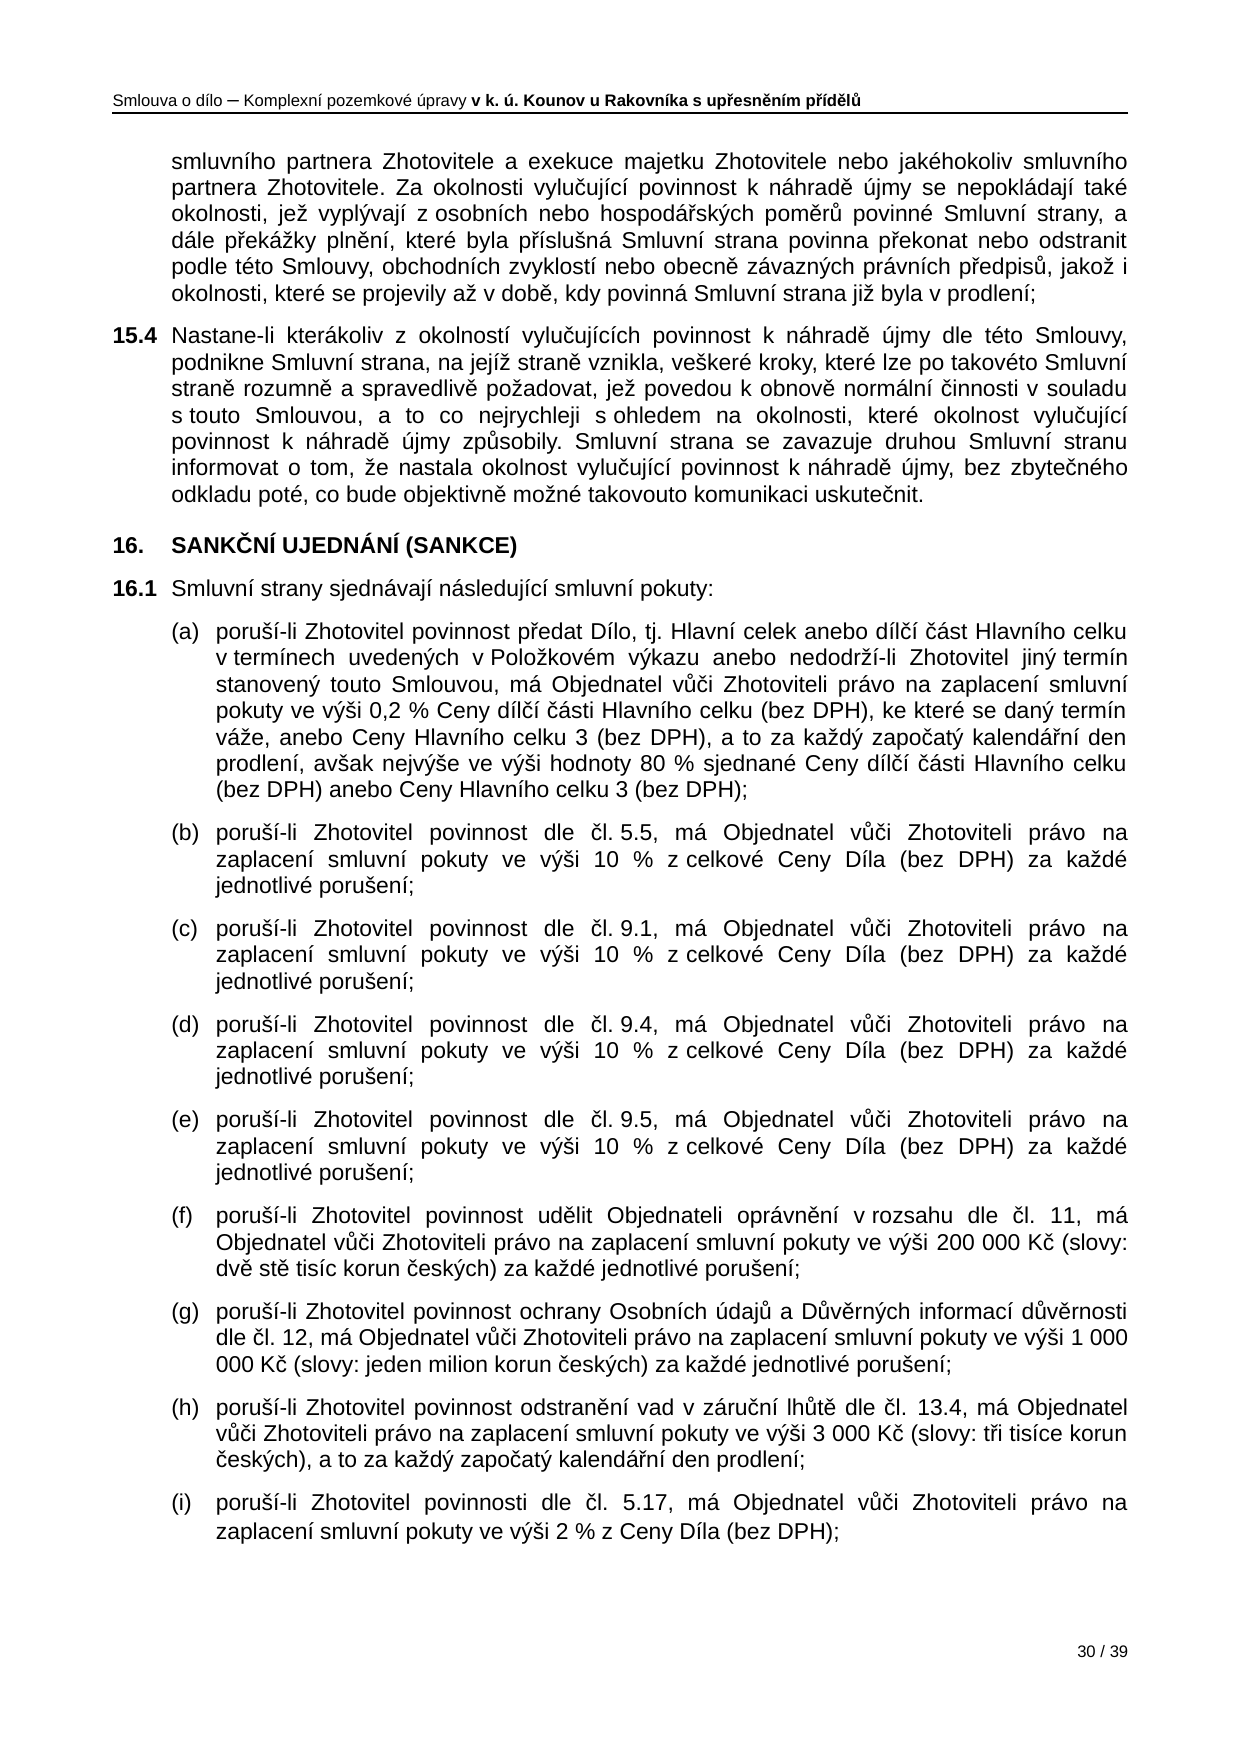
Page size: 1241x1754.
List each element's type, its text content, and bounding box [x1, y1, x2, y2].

text Smluvní strany sjednávají následující smluvní pokuty: [112, 575, 1128, 601]
list poruší-li Zhotovitel povinnost dle čl. 9.5, má Objednatel vůči Zhotoviteli právo na zaplacení smluvní pokuty ve výši 10 % z celkové Ceny Díla (bez DPH) za každé jednotlivé porušení; [171, 1106, 1128, 1185]
list poruší-li Zhotovitel povinnost dle čl. 9.1, má Objednatel vůči Zhotoviteli právo na zaplacení smluvní pokuty ve výši 10 % z celkové Ceny Díla (bez DPH) za každé jednotlivé porušení; [171, 915, 1128, 994]
text poruší-li Zhotovitel povinnost odstranění vad v záruční lhůtě dle čl. 13.4, má Objednatel vůči Zhotoviteli právo na zaplacení smluvní pokuty ve výši 3 000 Kč (slovy: tři tisíce korun českých), a to za každý započatý kalendářní den prodlení; [171, 1393, 1128, 1473]
text poruší-li Zhotovitel povinnost udělit Objednateli oprávnění v rozsahu dle čl. 11, má Objednatel vůči Zhotoviteli právo na zaplacení smluvní pokuty ve výši 200 000 Kč (slovy: dvě stě tisíc korun českých) za každé jednotlivé porušení; [171, 1202, 1128, 1281]
list poruší-li Zhotovitel povinnost dle čl. 9.4, má Objednatel vůči Zhotoviteli právo na zaplacení smluvní pokuty ve výši 10 % z celkové Ceny Díla (bez DPH) za každé jednotlivé porušení; [171, 1011, 1128, 1090]
list poruší-li Zhotovitel povinnost dle čl. 5.5, má Objednatel vůči Zhotoviteli právo na zaplacení smluvní pokuty ve výši 10 % z celkové Ceny Díla (bez DPH) za každé jednotlivé porušení; [171, 819, 1128, 898]
text poruší-li Zhotovitel povinnost ochrany Osobních údajů a Důvěrných informací důvěrnosti dle čl. 12, má Objednatel vůči Zhotoviteli právo na zaplacení smluvní pokuty ve výši 1 000 000 Kč (slovy: jeden milion korun českých) za každé jednotlivé porušení; [171, 1298, 1128, 1377]
list poruší-li Zhotovitel povinnost předat Dílo, tj. Hlavní celek anebo dílčí část Hlavního celku v termínech uvedených v Položkovém výkazu anebo nedodrží-li Zhotovitel jiný termín stanovený touto Smlouvou, má Objednatel vůči Zhotoviteli právo na zaplacení smluvní pokuty ve výši 0,2 % Ceny dílčí části Hlavního celku (bez DPH), ke které se daný termín váže, anebo Ceny Hlavního celku 3 (bez DPH), a to za každý započatý kalendářní den prodlení, avšak nejvýše ve výši hodnoty 80 % sjednané Ceny dílčí části Hlavního celku (bez DPH) anebo Ceny Hlavního celku 3 (bez DPH); [171, 618, 1128, 802]
text Nastane-li kterákoliv z okolností vylučujících povinnost k náhradě újmy dle této Smlouvy, podnikne Smluvní strana, na jejíž straně vznikla, veškeré kroky, které lze po takovéto Smluvní straně rozumně a spravedlivě požadovat, jež povedou k obnově normální činnosti v souladu s touto Smlouvou, a to co nejrychleji s ohledem na okolnosti, které okolnost vylučující povinnost k náhradě újmy způsobily. Smluvní strana se zavazuje druhou Smluvní stranu informovat o tom, že nastala okolnost vylučující povinnost k náhradě újmy, bez zbytečného odkladu poté, co bude objektivně možné takovouto komunikaci uskutečnit. [112, 322, 1128, 507]
text poruší-li Zhotovitel povinnosti dle čl. 5.17, má Objednatel vůči Zhotoviteli právo na zaplacení smluvní pokuty ve výši 2 % z Ceny Díla (bez DPH); [171, 1489, 1128, 1544]
text Sankční ujednání (SANKCE) [112, 532, 1128, 558]
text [112, 148, 1128, 306]
